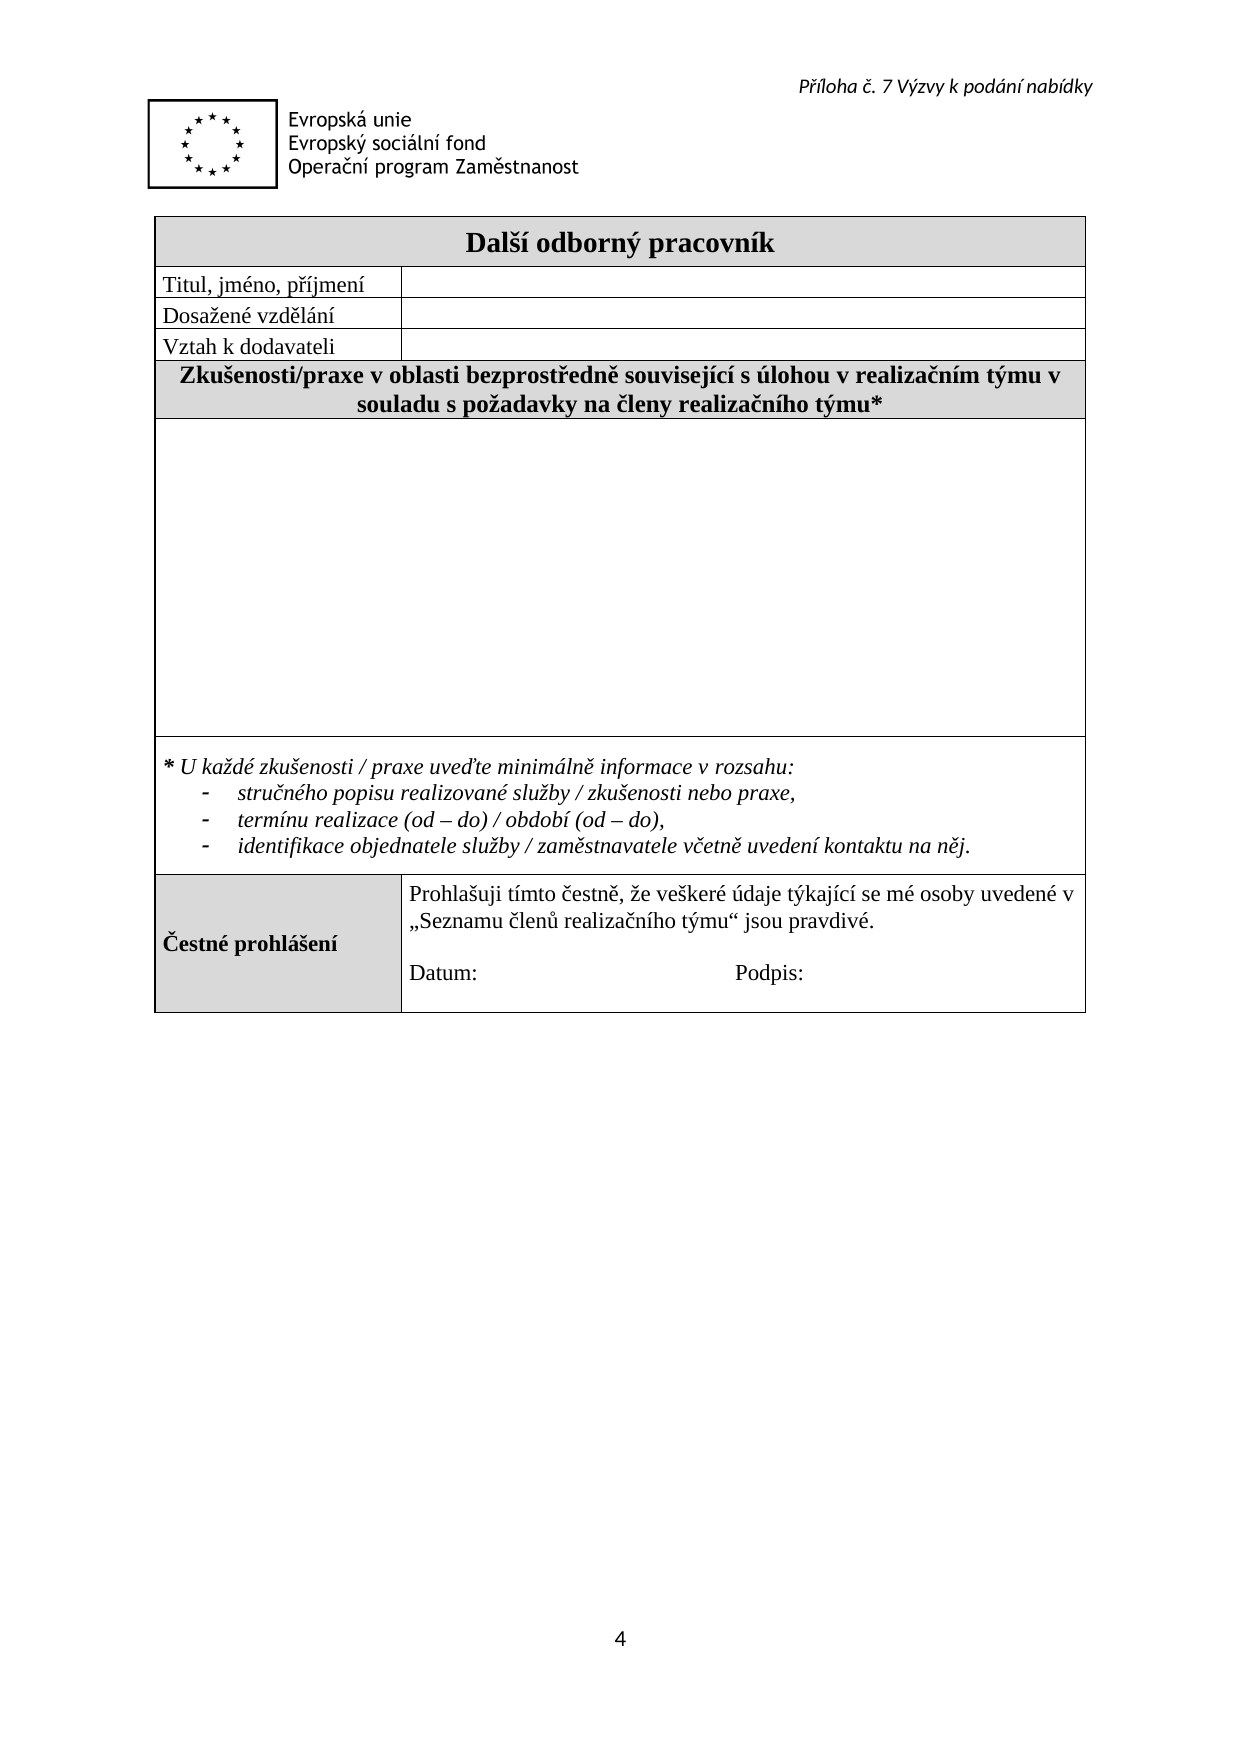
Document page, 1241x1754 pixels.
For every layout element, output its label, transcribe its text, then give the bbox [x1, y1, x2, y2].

table_cell Dosažené vzdělání [156, 298, 401, 328]
picture [147, 99, 579, 189]
table_cell Titul, jméno, příjmení [156, 267, 401, 297]
table_cell Vztah k dodavateli [156, 329, 401, 359]
table_header Další odborný pracovník [156, 217, 1085, 266]
table_cell [156, 419, 1085, 736]
table_cell [402, 267, 1085, 297]
table_cell * U každé zkušenosti / praxe uveďte minimálně informace v rozsahu: stručného popisu realizované služby / zkušenosti nebo praxe, termínu realizace (od – do) / období (od – do), identifikace objednatele služby / zaměstnavatele včetně uvedení kontaktu na něj. [156, 737, 1085, 874]
table_cell Zkušenosti/praxe v oblasti bezprostředně související s úlohou v realizačním týmu v souladu s požadavky na členy realizačního týmu* [156, 361, 1085, 418]
table_cell Čestné prohlášení [156, 875, 401, 1012]
table_cell Prohlašuji tímto čestně, že veškeré údaje týkající se mé osoby uvedené v „Seznamu členů realizačního týmu“ jsou pravdivé. Datum: Podpis: [402, 875, 1085, 1012]
table_cell [402, 298, 1085, 328]
table_cell [402, 329, 1085, 359]
